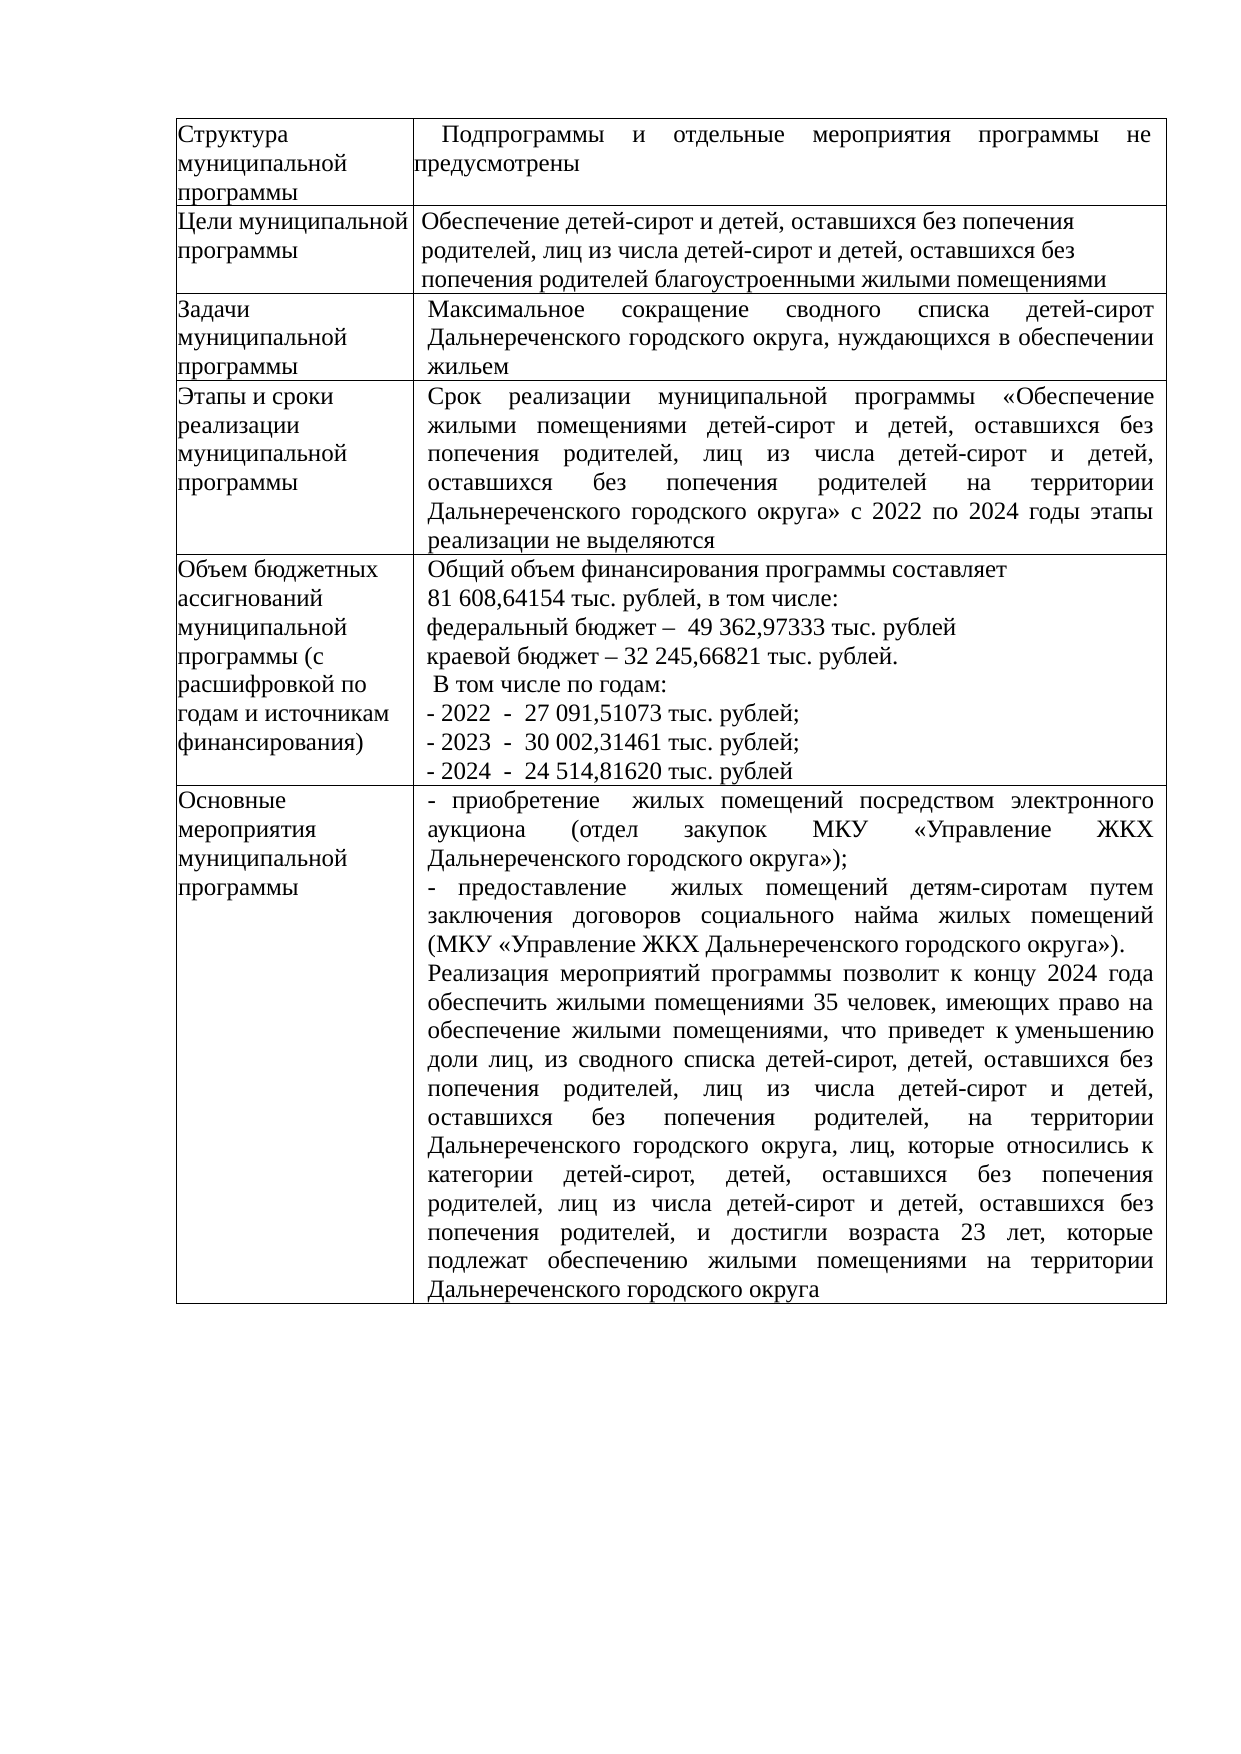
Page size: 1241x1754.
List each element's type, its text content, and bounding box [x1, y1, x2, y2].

table_cell Срок реализации муниципальной программы «Обеспечение жилыми помещениями детей-сирот и детей, оставшихся без попечения родителей, лиц из числа детей-сирот и детей, оставшихся без попечения родителей на территории Дальнереченского городского округа» с 2022 по 2024 годы этапы реализации не выделяются [414, 381, 1166, 553]
table_cell Подпрограммы и отдельные мероприятия программы не предусмотрены [414, 119, 1166, 205]
table_cell Цели муниципальной программы [177, 206, 413, 293]
table_cell - приобретение жилых помещений посредством электронного аукциона (отдел закупок МКУ «Управление ЖКХ Дальнереченского городского округа»); - предоставление жилых помещений детям-сиротам путем заключения договоров социального найма жилых помещений (МКУ «Управление ЖКХ Дальнереченского городского округа»). Реализация мероприятий программы позволит к концу 2024 года обеспечить жилыми помещениями 35 человек, имеющих право на обеспечение жилыми помещениями, что приведет к уменьшению доли лиц, из сводного списка детей-сирот, детей, оставшихся без попечения родителей, лиц из числа детей-сирот и детей, оставшихся без попечения родителей, на территории Дальнереченского городского округа, лиц, которые относились к категории детей-сирот, детей, оставшихся без попечения родителей, лиц из числа детей-сирот и детей, оставшихся без попечения родителей, и достигли возраста 23 лет, которые подлежат обеспечению жилыми помещениями на территории Дальнереченского городского округа [414, 786, 1166, 1303]
table_cell Обеспечение детей-сирот и детей, оставшихся без попечения родителей, лиц из числа детей-сирот и детей, оставшихся без попечения родителей благоустроенными жилыми помещениями [414, 206, 1166, 293]
table_cell Максимальное сокращение сводного списка детей-сирот Дальнереченского городского округа, нуждающихся в обеспечении жильем [414, 294, 1166, 380]
table_cell Структура муниципальной программы [177, 119, 413, 205]
table_cell Объем бюджетных ассигнований муниципальной программы (с расшифровкой по годам и источникам финансирования) [177, 555, 413, 784]
table_cell Основные мероприятия муниципальной программы [177, 786, 413, 1303]
table_cell Общий объем финансирования программы составляет 81 608,64154 тыс. рублей, в том числе: федеральный бюджет – 49 362,97333 тыс. рублей краевой бюджет – 32 245,66821 тыс. рублей. В том числе по годам: - 2022 - 27 091,51073 тыс. рублей; - 2023 - 30 002,31461 тыс. рублей; - 2024 - 24 514,81620 тыс. рублей [414, 555, 1166, 784]
table_cell Задачи муниципальной программы [177, 294, 413, 380]
table_cell Этапы и сроки реализации муниципальной программы [177, 381, 413, 553]
